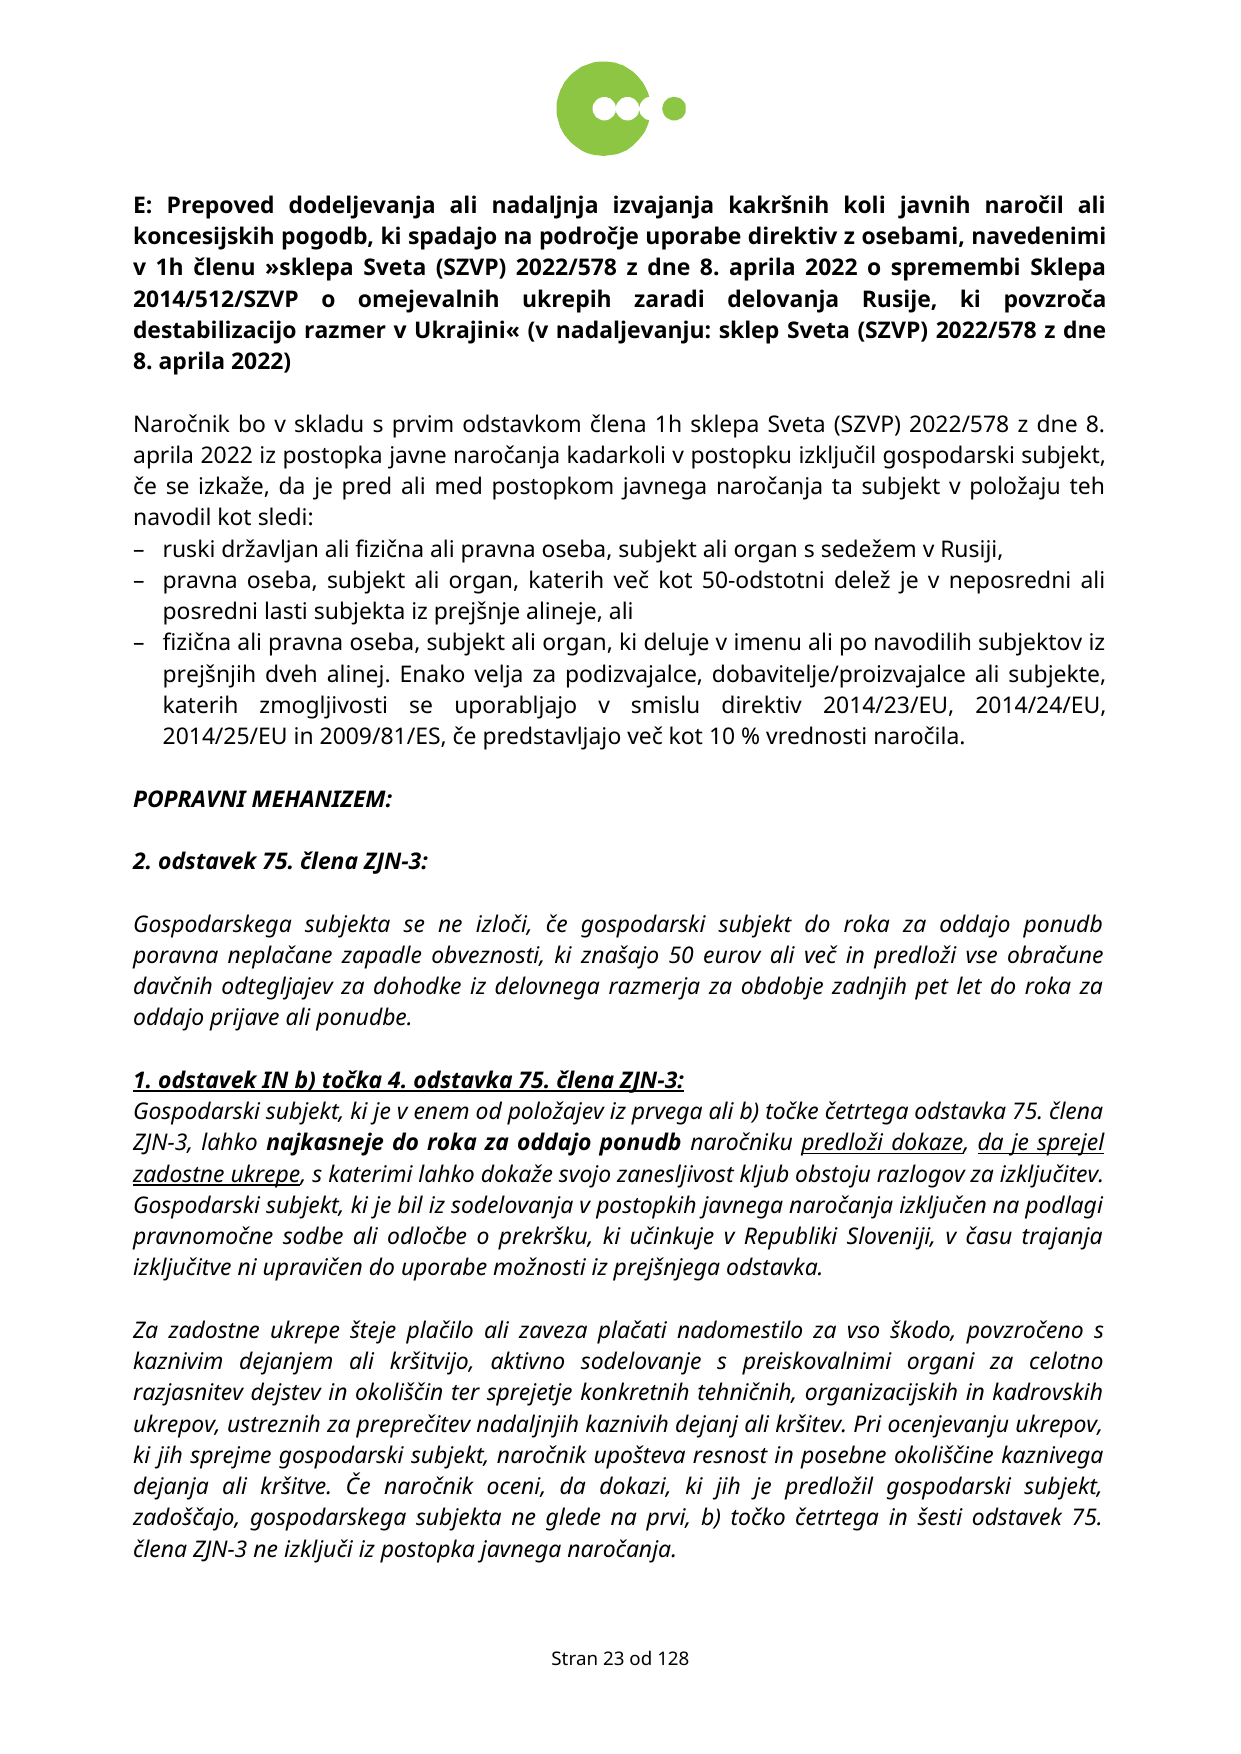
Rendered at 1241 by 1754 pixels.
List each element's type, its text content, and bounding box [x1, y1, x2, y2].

text Gospodarski subjekt, ki je bil iz sodelovanja v postopkih javnega naročanja izključen na podlagi pravnomočne sodbe ali odločbe o prekršku, ki učinkuje v Republiki Sloveniji, v času trajanja izključitve ni upravičen do uporabe možnosti iz prejšnjega odstavka. [133, 1189, 1107, 1283]
text E: Prepoved dodeljevanja ali nadaljnja izvajanja kakršnih koli javnih naročil ali koncesijskih pogodb, ki spadajo na področje uporabe direktiv z osebami, navedenimi v 1h členu »sklepa Sveta (SZVP) 2022/578 z dne 8. aprila 2022 o spremembi Sklepa 2014/512/SZVP o omejevalnih ukrepih zaradi delovanja Rusije, ki povzroča destabilizacijo razmer v Ukrajini« (v nadaljevanju: sklep Sveta (SZVP) 2022/578 z dne 8. aprila 2022) [133, 189, 1107, 376]
text 1. odstavek IN b) točka 4. odstavka 75. člena ZJN-3: [133, 1064, 1107, 1095]
text Naročnik bo v skladu s prvim odstavkom člena 1h sklepa Sveta (SZVP) 2022/578 z dne 8. aprila 2022 iz postopka javne naročanja kadarkoli v postopku izključil gospodarski subjekt, če se izkaže, da je pred ali med postopkom javnega naročanja ta subjekt v položaju teh navodil kot sledi: [133, 408, 1107, 533]
text Za zadostne ukrepe šteje plačilo ali zaveza plačati nadomestilo za vso škodo, povzročeno s kaznivim dejanjem ali kršitvijo, aktivno sodelovanje s preiskovalnimi organi za celotno razjasnitev dejstev in okoliščin ter sprejetje konkretnih tehničnih, organizacijskih in kadrovskih ukrepov, ustreznih za preprečitev nadaljnjih kaznivih dejanj ali kršitev. Pri ocenjevanju ukrepov, ki jih sprejme gospodarski subjekt, naročnik upošteva resnost in posebne okoliščine kaznivega dejanja ali kršitve. Če naročnik oceni, da dokazi, ki jih je predložil gospodarski subjekt, zadoščajo, gospodarskega subjekta ne glede na prvi, b) točko četrtega in šesti odstavek 75. člena ZJN-3 ne izključi iz postopka javnega naročanja. [133, 1314, 1107, 1564]
text 2. odstavek 75. člena ZJN-3: [133, 845, 1107, 876]
list pravna oseba, subjekt ali organ, katerih več kot 50-odstotni delež je v neposredni ali posredni lasti subjekta iz prejšnje alineje, ali [133, 564, 1107, 626]
list fizična ali pravna oseba, subjekt ali organ, ki deluje v imenu ali po navodilih subjektov iz prejšnjih dveh alinej. Enako velja za podizvajalce, dobavitelje/proizvajalce ali subjekte, katerih zmogljivosti se uporabljajo v smislu direktiv 2014/23/EU, 2014/24/EU, 2014/25/EU in 2009/81/ES, če predstavljajo več kot 10 % vrednosti naročila. [133, 626, 1107, 751]
text Gospodarski subjekt, ki je v enem od položajev iz prvega ali b) točke četrtega odstavka 75. člena ZJN-3, lahko najkasneje do roka za oddajo ponudb naročniku predloži dokaze, da je sprejel zadostne ukrepe, s katerimi lahko dokaže svojo zanesljivost kljub obstoju razlogov za izključitev. [133, 1095, 1107, 1189]
list ruski državljan ali fizična ali pravna oseba, subjekt ali organ s sedežem v Rusiji, [133, 533, 1107, 564]
text POPRAVNI MEHANIZEM: [133, 783, 1107, 814]
text Gospodarskega subjekta se ne izloči, če gospodarski subjekt do roka za oddajo ponudb poravna neplačane zapadle obveznosti, ki znašajo 50 eurov ali več in predloži vse obračune davčnih odtegljajev za dohodke iz delovnega razmerja za obdobje zadnjih pet let do roka za oddajo prijave ali ponudbe. [133, 908, 1107, 1033]
